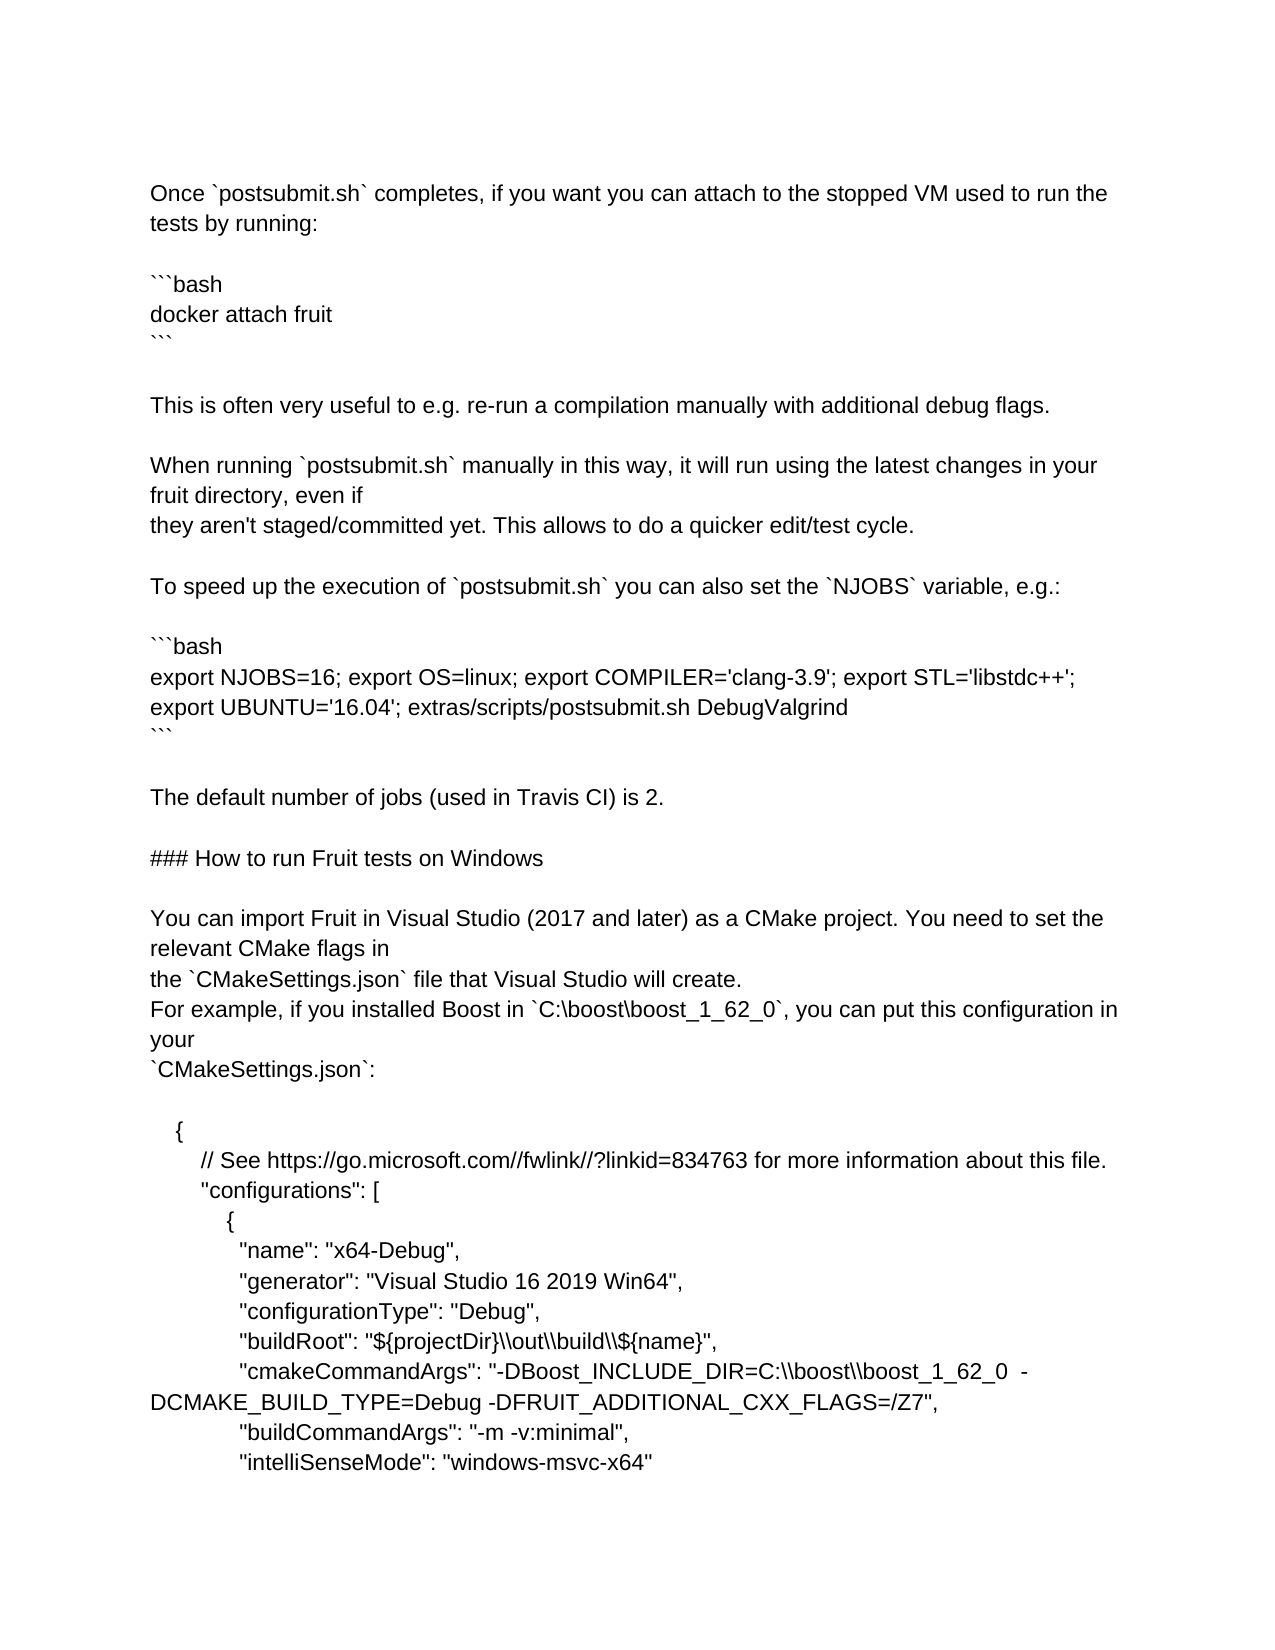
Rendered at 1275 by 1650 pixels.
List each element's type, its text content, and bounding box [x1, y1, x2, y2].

text "name": "x64-Debug", [150, 1237, 1125, 1264]
text export NJOBS=16; export OS=linux; export COMPILER='clang-3.9'; export STL='libstdc++'; export UBUNTU='16.04'; extras/scripts/postsubmit.sh DebugValgrind [150, 663, 1125, 720]
text docker attach fruit [150, 301, 1125, 327]
text To speed up the execution of `postsubmit.sh` you can also set the `NJOBS` variable, e.g.: [150, 573, 1125, 599]
text "cmakeCommandArgs": "-DBoost_INCLUDE_DIR=C:\\boost\\boost_1_62_0 -DCMAKE_BUILD_TYPE=Debug -DFRUIT_ADDITIONAL_CXX_FLAGS=/Z7", [150, 1358, 1125, 1415]
text ``` [150, 724, 1125, 750]
text they aren't staged/committed yet. This allows to do a quicker edit/test cycle. [150, 512, 1125, 539]
text When running `postsubmit.sh` manually in this way, it will run using the latest changes in your fruit directory, even if [150, 452, 1125, 509]
text For example, if you installed Boost in `C:\boost\boost_1_62_0`, you can put this configuration in your [150, 996, 1125, 1052]
text "configurations": [ [150, 1177, 1125, 1203]
text You can import Fruit in Visual Studio (2017 and later) as a CMake project. You need to set the relevant CMake flags in [150, 905, 1125, 962]
text // See https://go.microsoft.com//fwlink//?linkid=834763 for more information about this file. [150, 1147, 1125, 1173]
text "intelliSenseMode": "windows-msvc-x64" [150, 1449, 1125, 1475]
text ### How to run Fruit tests on Windows [150, 845, 1125, 871]
text ```bash [150, 271, 1125, 297]
text "buildCommandArgs": "-m -v:minimal", [150, 1419, 1125, 1445]
text { [150, 1117, 1125, 1143]
text ```bash [150, 633, 1125, 660]
text Once `postsubmit.sh` completes, if you want you can attach to the stopped VM used to run the tests by running: [150, 180, 1125, 237]
text "generator": "Visual Studio 16 2019 Win64", [150, 1268, 1125, 1294]
text ``` [150, 331, 1125, 358]
text `CMakeSettings.json`: [150, 1056, 1125, 1083]
text { [150, 1207, 1125, 1234]
text the `CMakeSettings.json` file that Visual Studio will create. [150, 966, 1125, 992]
text "configurationType": "Debug", [150, 1298, 1125, 1324]
text "buildRoot": "${projectDir}\\out\\build\\${name}", [150, 1328, 1125, 1354]
text The default number of jobs (used in Travis CI) is 2. [150, 784, 1125, 811]
text This is often very useful to e.g. re-run a compilation manually with additional debug flags. [150, 392, 1125, 418]
